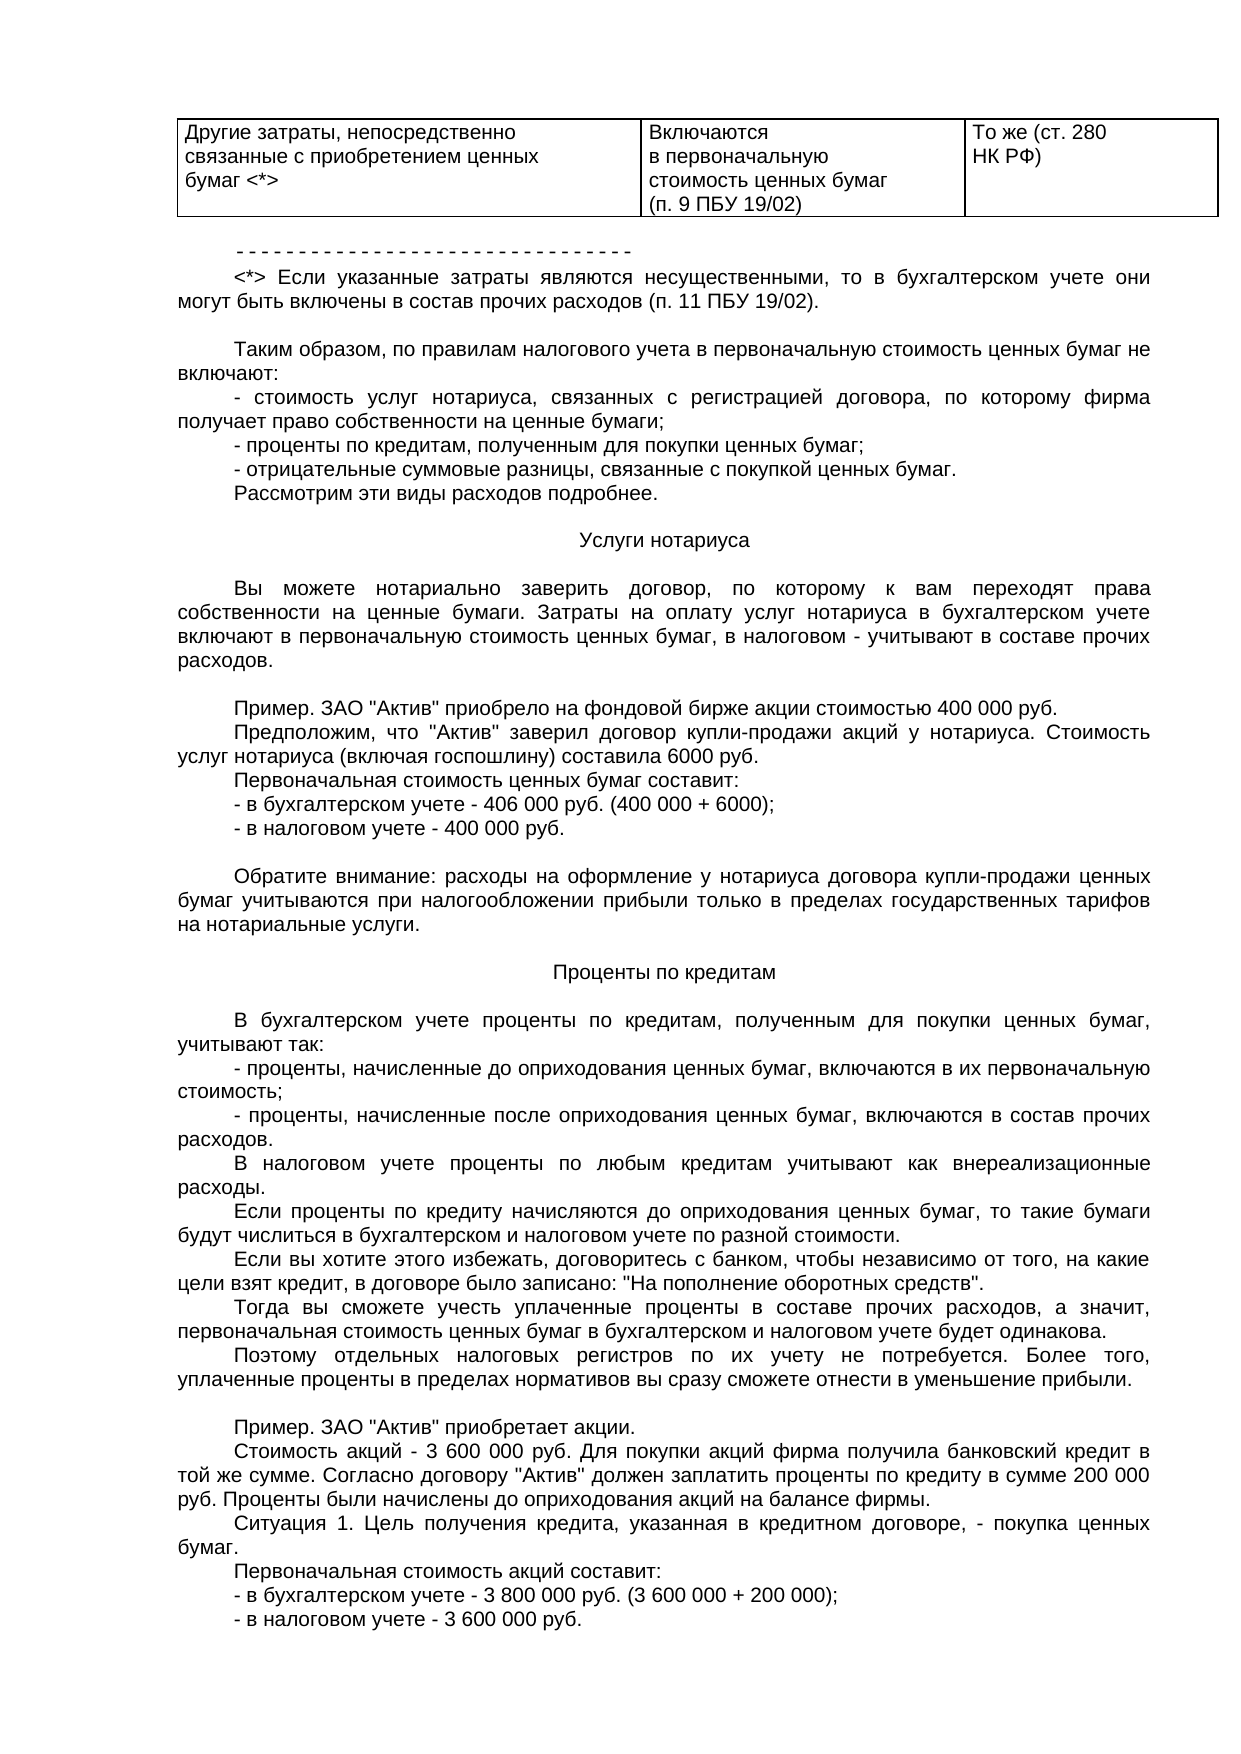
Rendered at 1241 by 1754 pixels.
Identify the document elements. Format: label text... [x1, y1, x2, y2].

text Проценты по кредитам [177, 959, 1152, 983]
text Стоимость акций - 3 600 000 руб. Для покупки акций фирма получила банковский кредит в той же сумме. Согласно договору "Актив" должен заплатить проценты по кредиту в сумме 200 000 руб. Проценты были начислены до оприходования акций на балансе фирмы. [177, 1439, 1152, 1511]
text - в бухгалтерском учете - 3 800 000 руб. (3 600 000 + 200 000); [177, 1582, 1152, 1606]
text - проценты, начисленные до оприходования ценных бумаг, включаются в их первоначальную стоимость; [177, 1055, 1152, 1103]
text Поэтому отдельных налоговых регистров по их учету не потребуется. Более того, уплаченные проценты в пределах нормативов вы сразу сможете отнести в уменьшение прибыли. [177, 1343, 1152, 1391]
text Ситуация 1. Цель получения кредита, указанная в кредитном договоре, - покупка ценных бумаг. [177, 1511, 1152, 1558]
text - отрицательные суммовые разницы, связанные с покупкой ценных бумаг. [177, 456, 1152, 480]
text В налоговом учете проценты по любым кредитам учитывают как внереализационные расходы. [177, 1151, 1152, 1199]
table_cell Другие затраты, непосредственно связанные с приобретением ценных бумаг <*> [178, 120, 640, 216]
text - стоимость услуг нотариуса, связанных с регистрацией договора, по которому фирма получает право собственности на ценные бумаги; [177, 384, 1152, 432]
text - в налоговом учете - 3 600 000 руб. [177, 1606, 1152, 1630]
text - в налоговом учете - 400 000 руб. [177, 816, 1152, 840]
text Пример. ЗАО "Актив" приобретает акции. [177, 1415, 1152, 1439]
text Если вы хотите этого избежать, договоритесь с банком, чтобы независимо от того, на какие цели взят кредит, в договоре было записано: "На пополнение оборотных средств". [177, 1247, 1152, 1295]
text - проценты, начисленные после оприходования ценных бумаг, включаются в состав прочих расходов. [177, 1103, 1152, 1151]
text Тогда вы сможете учесть уплаченные проценты в составе прочих расходов, а значит, первоначальная стоимость ценных бумаг в бухгалтерском и налоговом учете будет одинакова. [177, 1295, 1152, 1343]
text - проценты по кредитам, полученным для покупки ценных бумаг; [177, 432, 1152, 456]
text Вы можете нотариально заверить договор, по которому к вам переходят права собственности на ценные бумаги. Затраты на оплату услуг нотариуса в бухгалтерском учете включают в первоначальную стоимость ценных бумаг, в налоговом - учитывают в составе прочих расходов. [177, 576, 1152, 672]
text Услуги нотариуса [177, 528, 1152, 552]
text В бухгалтерском учете проценты по кредитам, полученным для покупки ценных бумаг, учитывают так: [177, 1007, 1152, 1055]
text Первоначальная стоимость акций составит: [177, 1558, 1152, 1582]
text -------------------------------- [177, 241, 1152, 265]
table_cell То же (ст. 280 НК РФ) [966, 120, 1217, 216]
text Таким образом, по правилам налогового учета в первоначальную стоимость ценных бумаг не включают: [177, 337, 1152, 384]
text Предположим, что "Актив" заверил договор купли-продажи акций у нотариуса. Стоимость услуг нотариуса (включая госпошлину) составила 6000 руб. [177, 720, 1152, 768]
table_cell Включаются в первоначальную стоимость ценных бумаг (п. 9 ПБУ 19/02) [642, 120, 964, 216]
text Первоначальная стоимость ценных бумаг составит: [177, 768, 1152, 792]
text Рассмотрим эти виды расходов подробнее. [177, 480, 1152, 504]
text <*> Если указанные затраты являются несущественными, то в бухгалтерском учете они могут быть включены в состав прочих расходов (п. 11 ПБУ 19/02). [177, 265, 1152, 313]
text Обратите внимание: расходы на оформление у нотариуса договора купли-продажи ценных бумаг учитываются при налогообложении прибыли только в пределах государственных тарифов на нотариальные услуги. [177, 864, 1152, 936]
text - в бухгалтерском учете - 406 000 руб. (400 000 + 6000); [177, 792, 1152, 816]
text Если проценты по кредиту начисляются до оприходования ценных бумаг, то такие бумаги будут числиться в бухгалтерском и налоговом учете по разной стоимости. [177, 1199, 1152, 1247]
text Пример. ЗАО "Актив" приобрело на фондовой бирже акции стоимостью 400 000 руб. [177, 696, 1152, 720]
